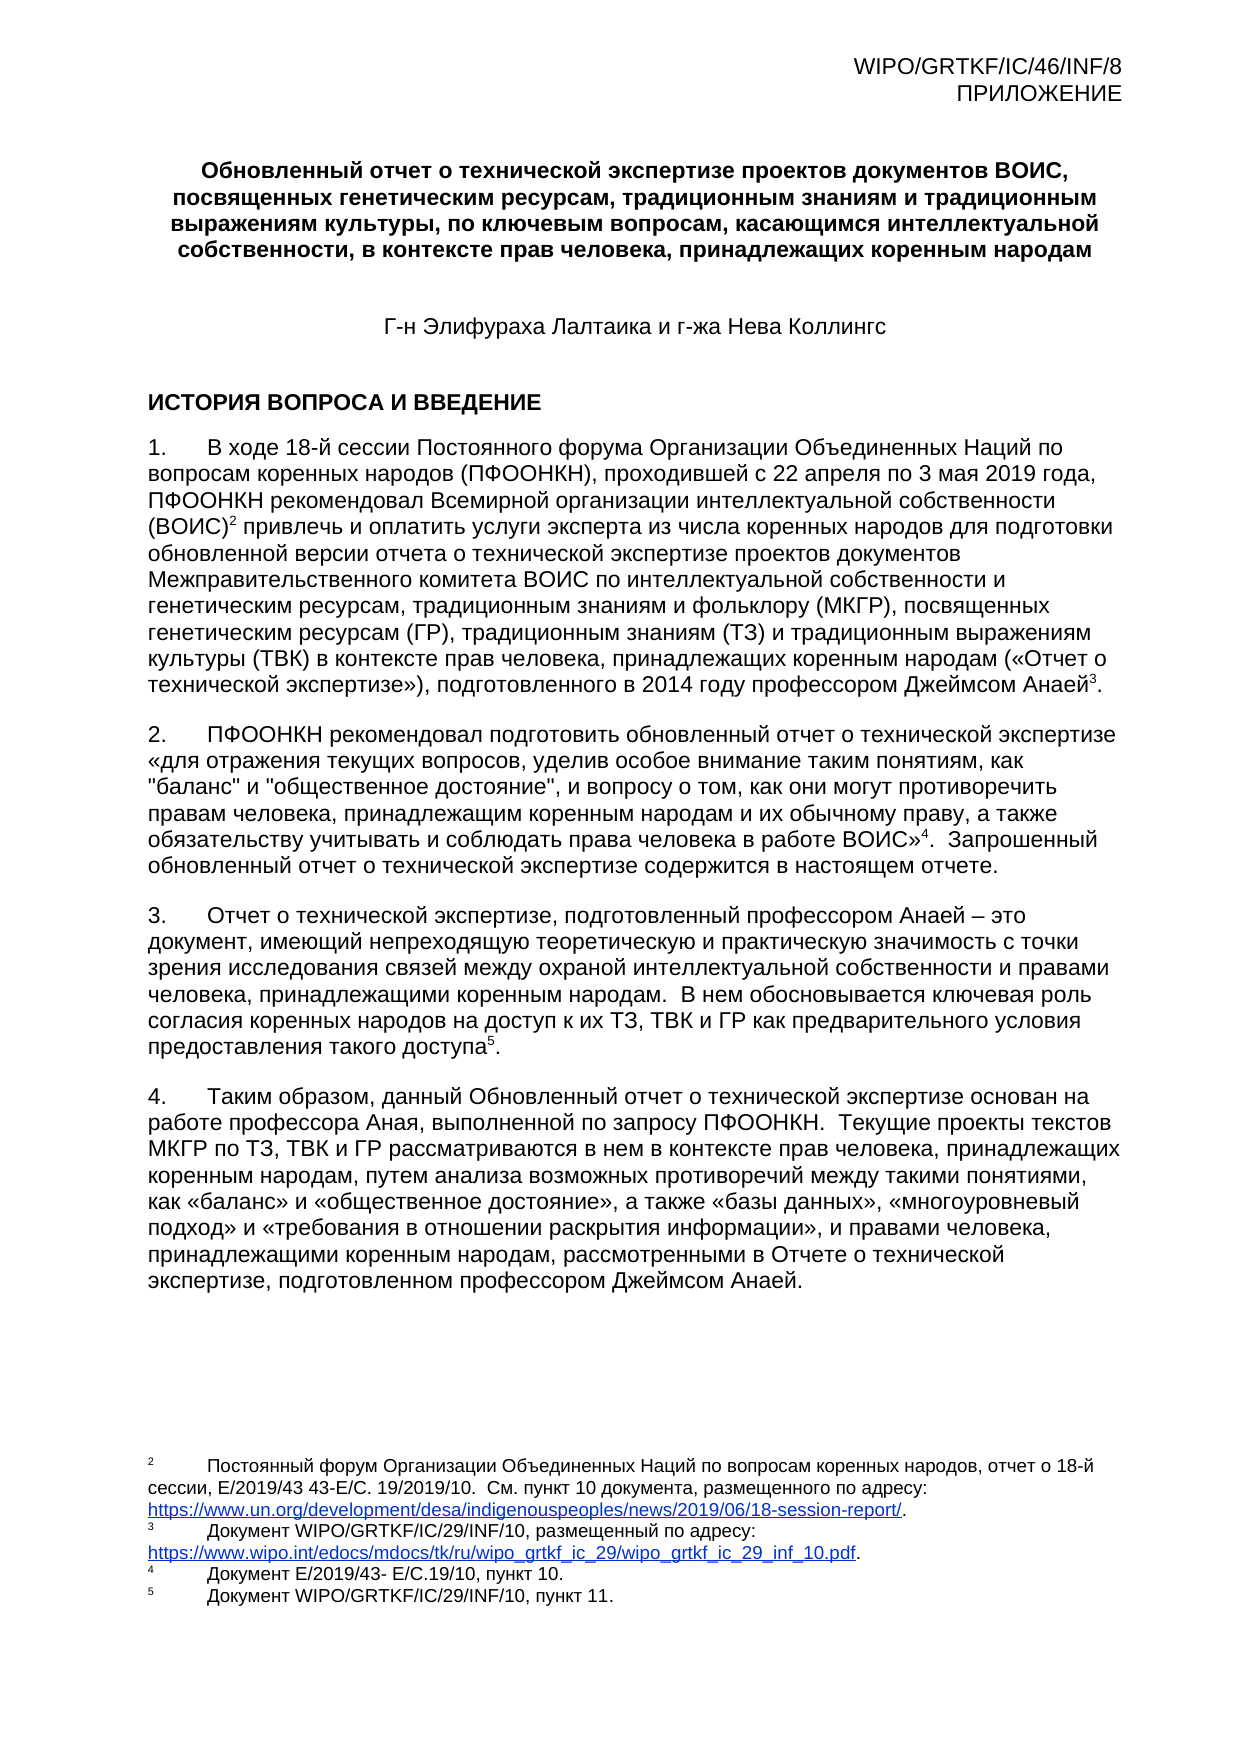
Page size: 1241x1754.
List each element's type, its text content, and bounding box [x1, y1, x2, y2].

text Таким образом, данный Обновленный отчет о технической экспертизе основан на работе профессора Аная, выполненной по запросу ПФООНКН. Текущие проекты текстов МКГР по ТЗ, ТВК и ГР рассматриваются в нем в контексте прав человека, принадлежащих коренным народам, путем анализа возможных противоречий между такими понятиями, как «баланс» и «общественное достояние», а также «базы данных», «многоуровневый подход» и «требования в отношении раскрытия информации», и правами человека, принадлежащими коренным народам, рассмотренными в Отчете о технической экспертизе, подготовленном профессором Джеймсом Анаей. [148, 1083, 1122, 1293]
list В ходе 18-й сессии Постоянного форума Организации Объединенных Наций по вопросам коренных народов (ПФООНКН), проходившей с 22 апреля по 3 мая 2019 года, ПФООНКН рекомендовал Всемирной организации интеллектуальной собственности (ВОИС) привлечь и оплатить услуги эксперта из числа коренных народов для подготовки обновленной версии отчета о технической экспертизе проектов документов Межправительственного комитета ВОИС по интеллектуальной собственности и генетическим ресурсам, традиционным знаниям и фольклору (МКГР), посвященных генетическим ресурсам (ГР), традиционным знаниям (ТЗ) и традиционным выражениям культуры (ТВК) в контексте прав человека, принадлежащих коренным народам («Отчет о технической экспертизе»), подготовленного в 2014 году профессором Джеймсом Анаей. [148, 434, 1122, 698]
text ИСТОРИЯ ВОПРОСА И ВВЕДЕНИЕ [148, 389, 1122, 415]
text Г-н Элифураха Лалтаика и г-жа Нева Коллингс [148, 313, 1122, 339]
text ПФООНКН рекомендовал подготовить обновленный отчет о технической экспертизе «для отражения текущих вопросов, уделив особое внимание таким понятиям, как "баланс" и "общественное достояние", и вопросу о том, как они могут противоречить правам человека, принадлежащим коренным народам и их обычному праву, а также обязательству учитывать и соблюдать права человека в работе ВОИС». Запрошенный обновленный отчет о технической экспертизе содержится в настоящем отчете. [148, 721, 1122, 879]
text Отчет о технической экспертизе, подготовленный профессором Анаей – это документ, имеющий непреходящую теоретическую и практическую значимость с точки зрения исследования связей между охраной интеллектуальной собственности и правами человека, принадлежащими коренным народам. В нем обосновывается ключевая роль согласия коренных народов на доступ к их ТЗ, ТВК и ГР как предварительного условия предоставления такого доступа. [148, 902, 1122, 1060]
text Обновленный отчет о технической экспертизе проектов документов ВОИС, посвященных генетическим ресурсам, традиционным знаниям и традиционным выражениям культуры, по ключевым вопросам, касающимся интеллектуальной собственности, в контексте прав человека, принадлежащих коренным народам [148, 157, 1122, 263]
